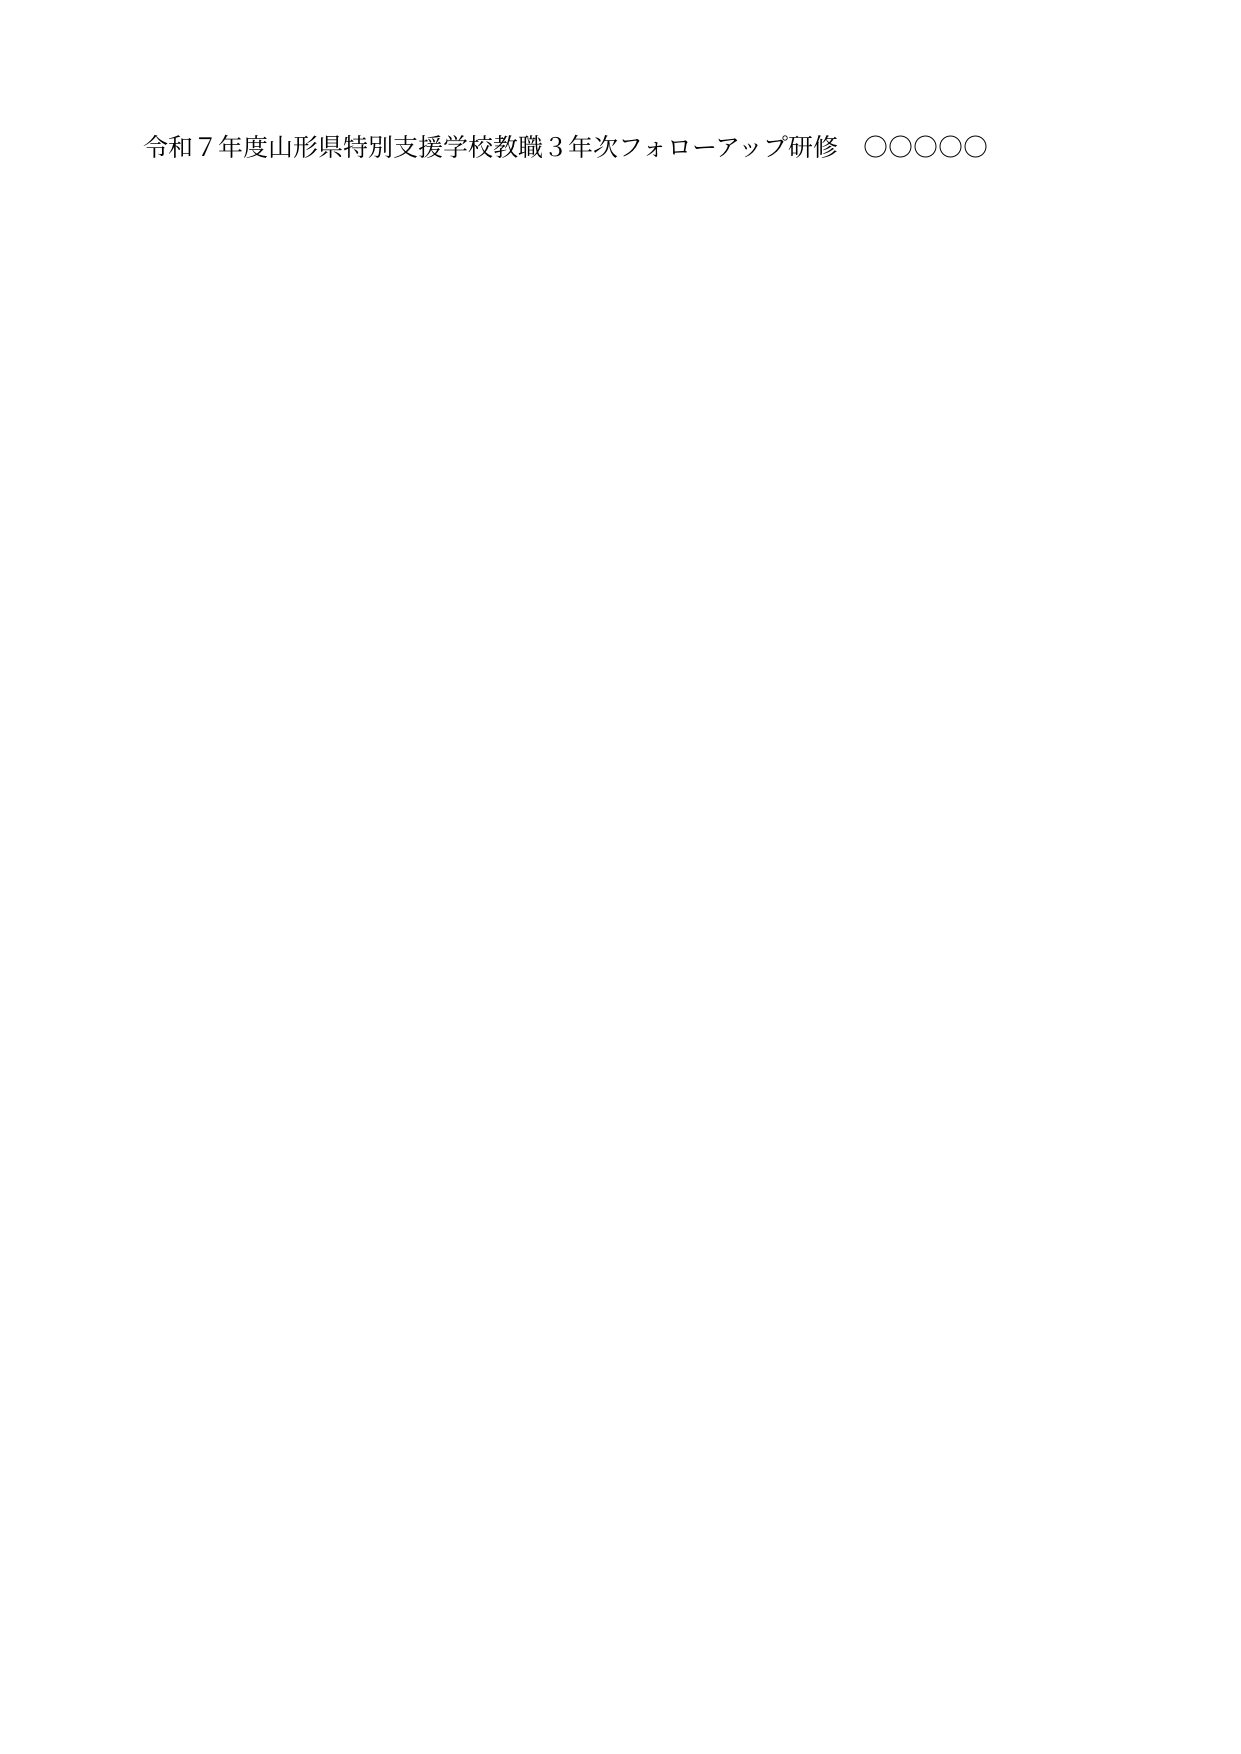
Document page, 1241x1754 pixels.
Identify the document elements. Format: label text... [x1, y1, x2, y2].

text 令和７年度山形県特別支援学校教職３年次フォローアップ研修 ○○○○○ [118, 127, 1122, 164]
